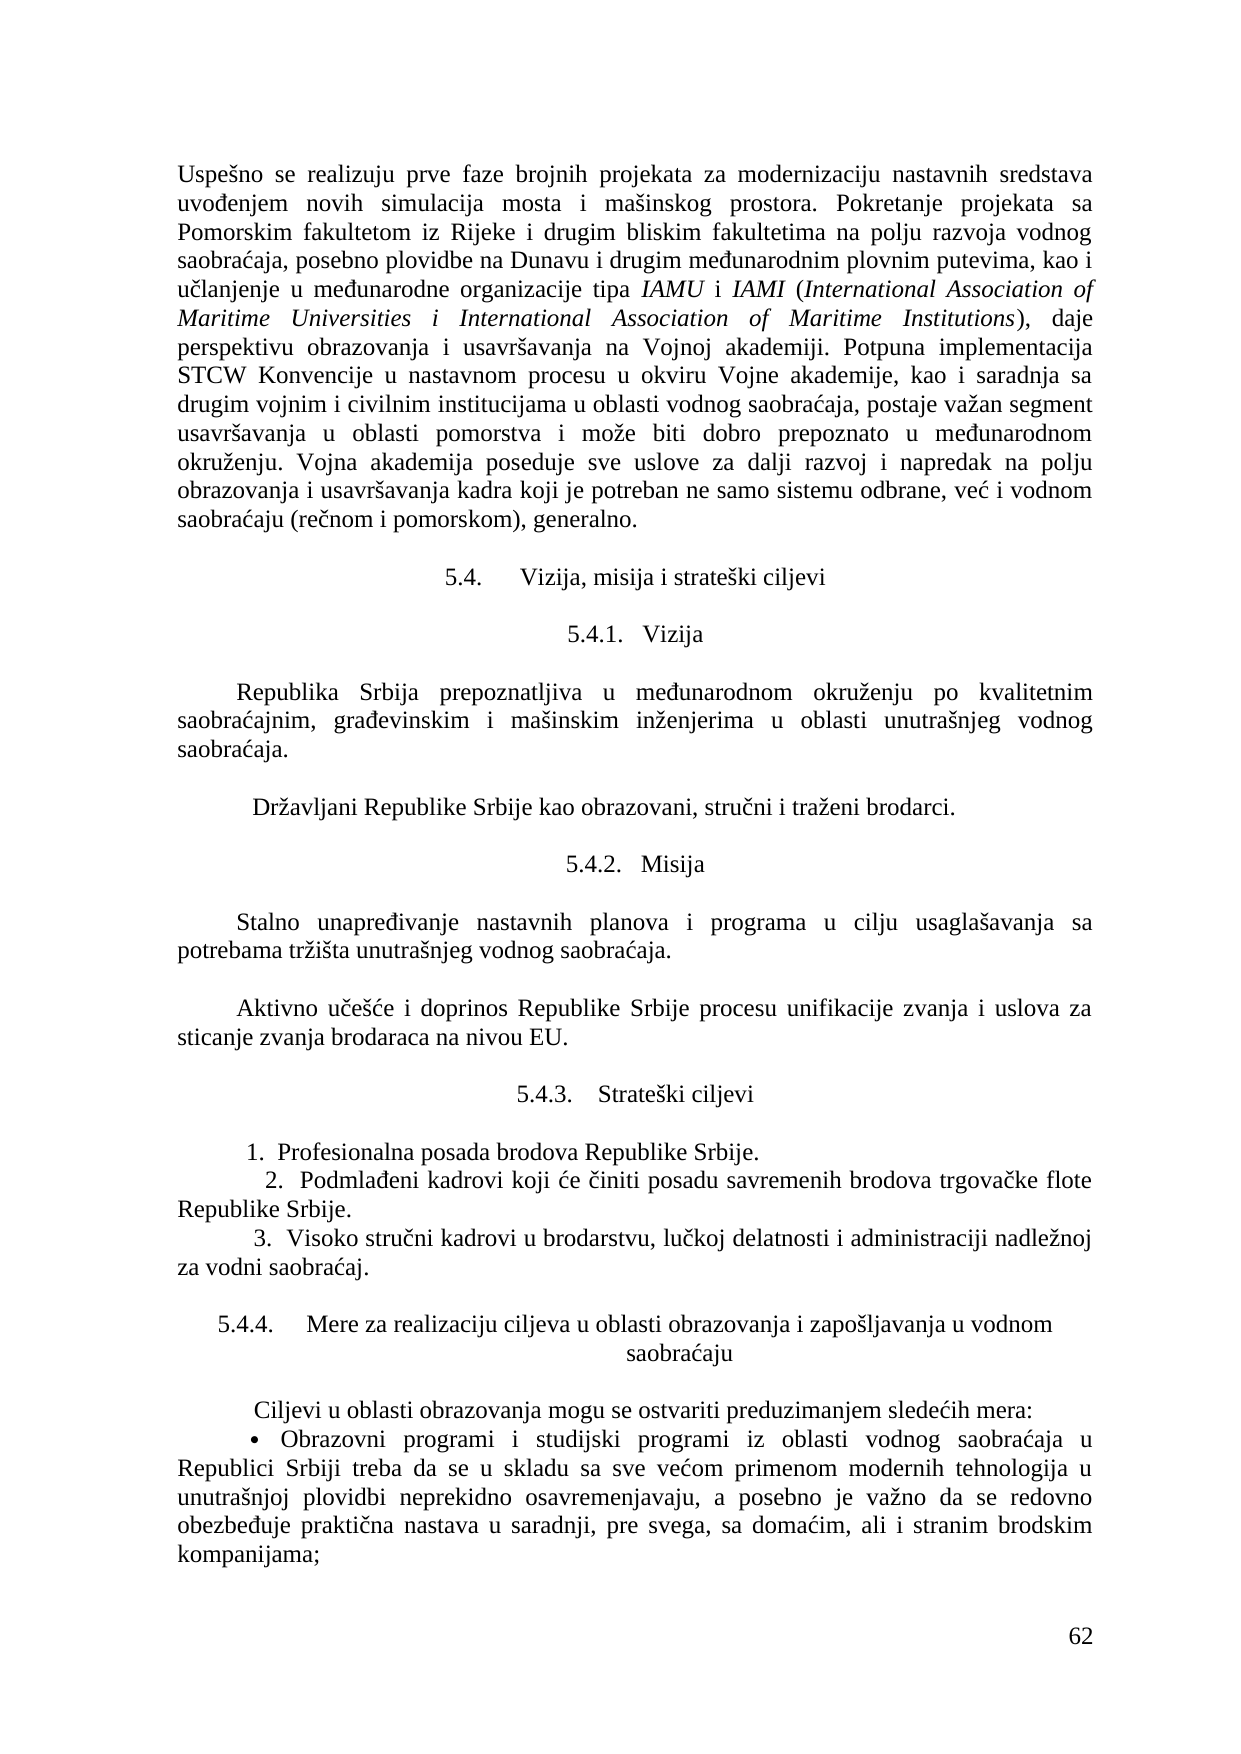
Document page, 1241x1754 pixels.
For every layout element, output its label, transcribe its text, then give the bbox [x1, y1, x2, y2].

text Aktivno učešće i doprinos Republike Srbije procesu unifikacije zvanja i uslova za sticanje zvanja brodaraca na nivou EU. [177, 993, 1093, 1051]
text Ciljevi u oblasti obrazovanja mogu se ostvariti preduzimanjem sledećih mera: [177, 1396, 1093, 1424]
subtitle 5.4. Vizija, misija i strateški ciljevi [177, 562, 1093, 591]
text 3. Visoko stručni kadrovi u brodarstvu, lučkoj delatnosti i administraciji nadležnoj za vodni saobraćaj. [177, 1223, 1093, 1281]
subtitle 5.4.1. Vizija [177, 619, 1093, 648]
text 2. Podmlađeni kadrovi koji će činiti posadu savremenih brodova trgovačke flote Republike Srbije. [177, 1166, 1093, 1223]
text Stalno unapređivanje nastavnih planova i programa u cilju usaglašavanja sa potrebama tržišta unutrašnjeg vodnog saobraćaja. [177, 907, 1093, 964]
list Obrazovni programi i studijski programi iz oblasti vodnog saobraćaja u Republici Srbiji treba da se u skladu sa sve većom primenom modernih tehnologija u unutrašnjoj plovidbi neprekidno osavremenjavaju, a posebno je važno da se redovno obezbeđuje praktična nastava u saradnji, pre svega, sa domaćim, ali i stranim brodskim kompanijama; [177, 1424, 1093, 1568]
subtitle 5.4.2. Misija [177, 849, 1093, 878]
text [177, 159, 1093, 533]
text 1. Profesionalna posada brodova Republike Srbije. [177, 1137, 1093, 1166]
text Državljani Republike Srbije kao obrazovani, stručni i traženi brodarci. [177, 792, 1093, 821]
text 5.4.4. Mere za realizaciju ciljeva u oblasti obrazovanja i zapošljavanja u vodnom saobraćaju [177, 1309, 1093, 1367]
subtitle 5.4.3. Strateški ciljevi [177, 1079, 1093, 1108]
text Republika Srbija prepoznatljiva u međunarodnom okruženju po kvalitetnim saobraćajnim, građevinskim i mašinskim inženjerima u oblasti unutrašnjeg vodnog saobraćaja. [177, 677, 1093, 763]
